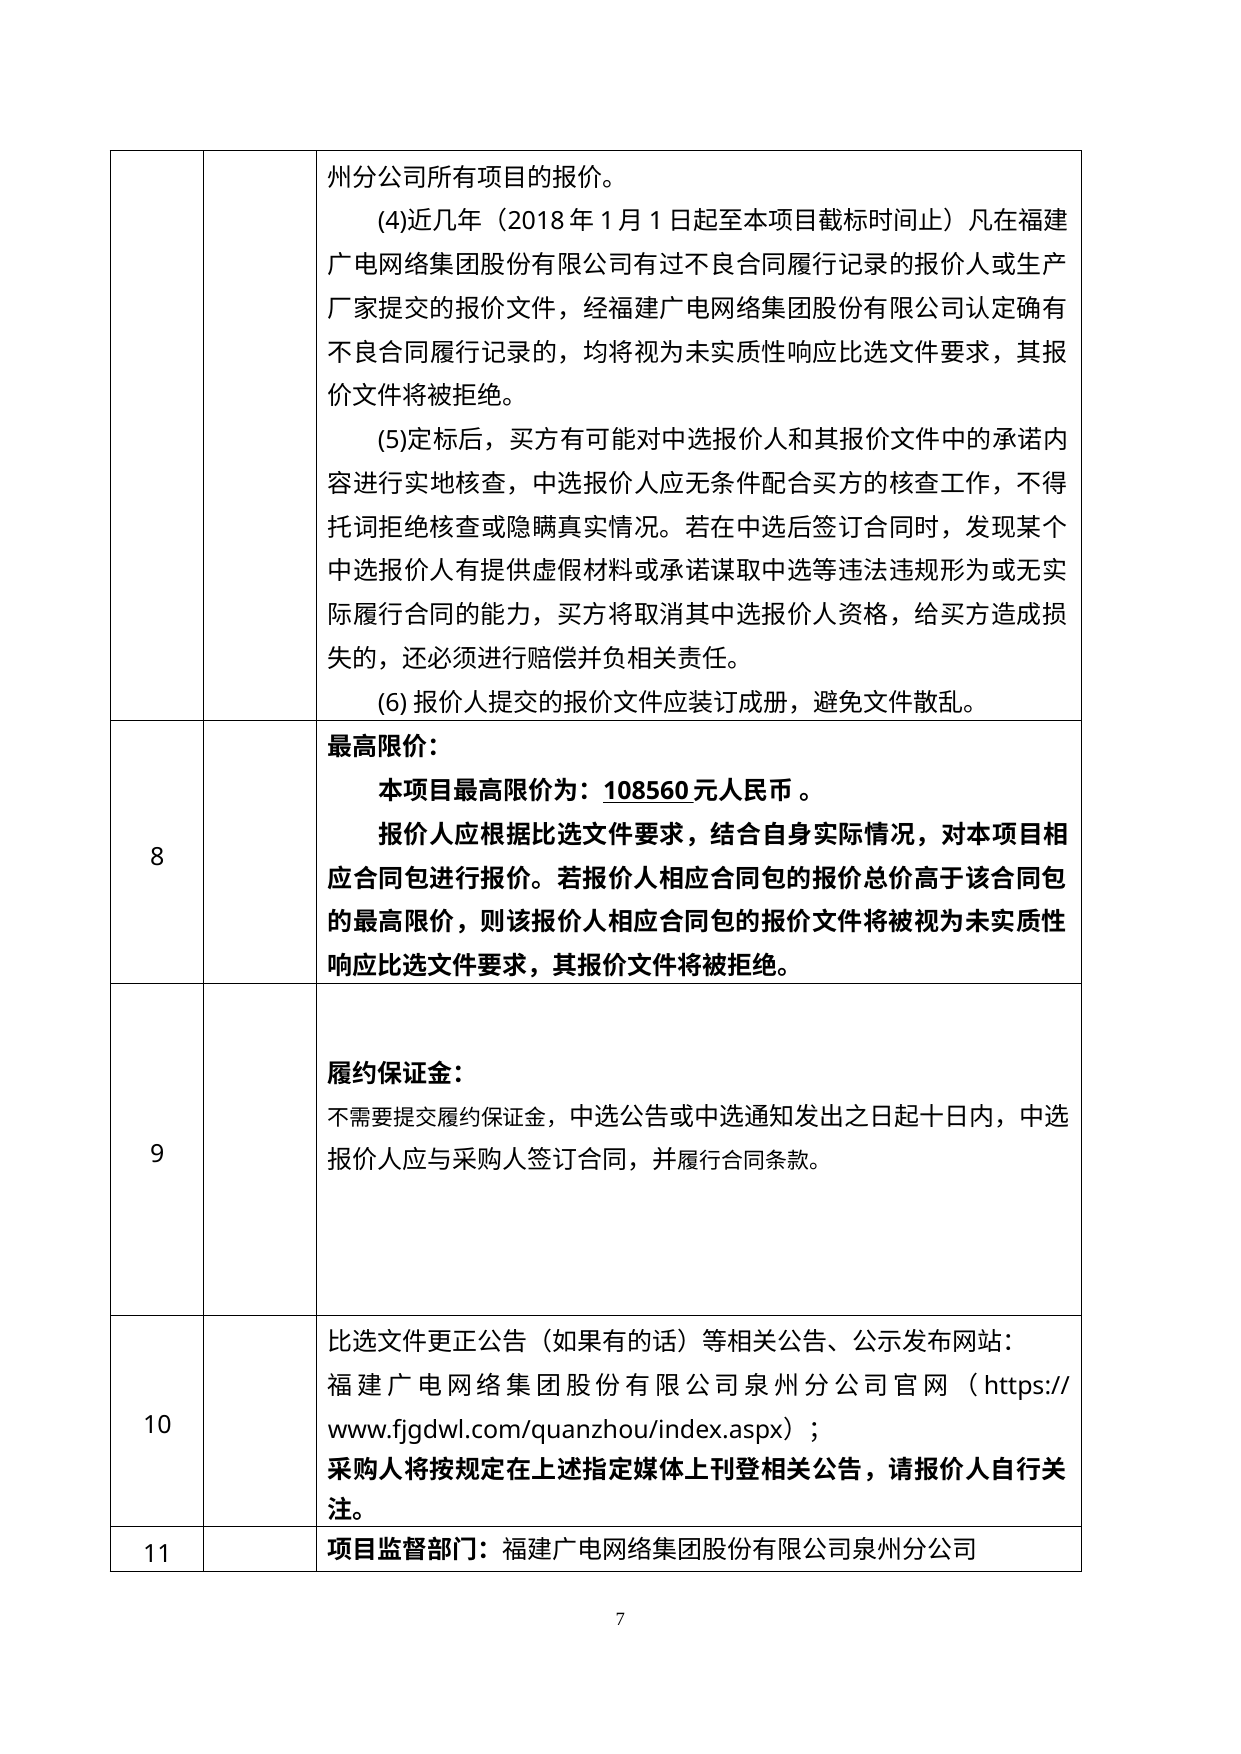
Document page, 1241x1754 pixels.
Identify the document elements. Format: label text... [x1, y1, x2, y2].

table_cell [317, 151, 1081, 720]
table_cell [204, 1316, 316, 1526]
table_cell [204, 984, 316, 1314]
table_cell 10 [111, 1316, 203, 1526]
table_cell [204, 151, 316, 720]
table_cell [204, 1527, 316, 1571]
table_cell 比选文件更正公告（如果有的话）等相关公告、公示发布网站： 福建广电网络集团股份有限公司泉州分公司官网（https://www.fjgdwl.com/quanzhou/index.aspx）； 采购人将按规定在上述指定媒体上刊登相关公告，请报价人自行关注。 [317, 1316, 1081, 1526]
table_cell 9 [111, 984, 203, 1314]
table_cell [204, 721, 316, 983]
table_cell 7 [111, 151, 203, 720]
table_cell 8 [111, 721, 203, 983]
table_cell 最高限价： 本项目最高限价为：108560元人民币 。 报价人应根据比选文件要求，结合自身实际情况，对本项目相应合同包进行报价。若报价人相应合同包的报价总价高于该合同包的最高限价，则该报价人相应合同包的报价文件将被视为未实质性响应比选文件要求，其报价文件将被拒绝。 [317, 721, 1081, 983]
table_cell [317, 1527, 1081, 1571]
table_cell 履约保证金： 不需要提交履约保证金，中选公告或中选通知发出之日起十日内，中选报价人应与采购人签订合同，并履行合同条款。 [317, 984, 1081, 1314]
table_cell 11 [111, 1527, 203, 1571]
